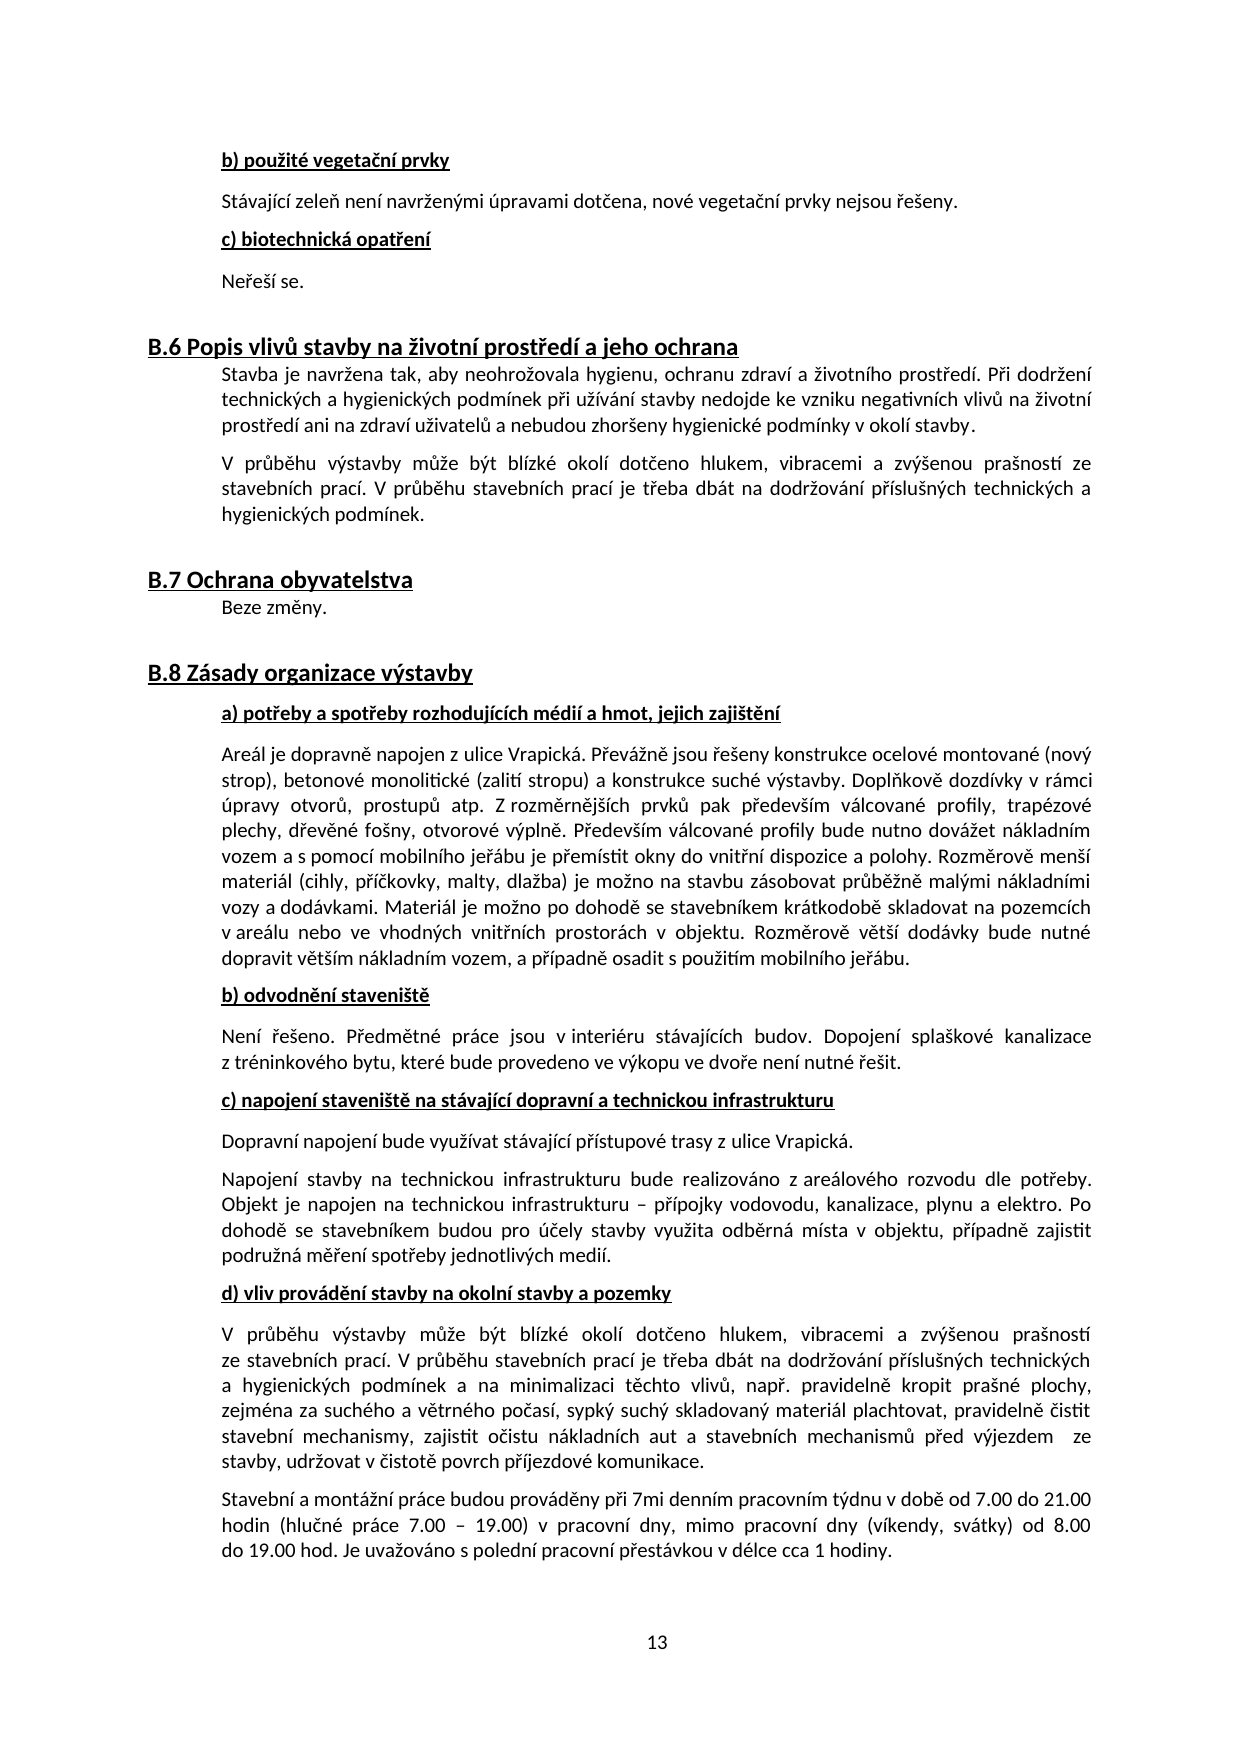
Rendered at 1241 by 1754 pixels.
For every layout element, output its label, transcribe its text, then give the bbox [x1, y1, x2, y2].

subtitle a) potřeby a spotřeby rozhodujících médií a hmot, jejich zajištění [221, 700, 1093, 726]
subtitle B.7 Ochrana obyvatelstva [148, 564, 1093, 594]
text Stavba je navržena tak, aby neohrožovala hygienu, ochranu zdraví a životního prostředí. Při dodržení technických a hygienických podmínek při užívání stavby nedojde ke vzniku negativních vlivů na životní prostředí ani na zdraví uživatelů a nebudou zhoršeny hygienické podmínky v okolí stavby. [221, 361, 1093, 437]
subtitle c) biotechnická opatření [221, 227, 1093, 252]
text Areál je dopravně napojen z ulice Vrapická. Převážně jsou řešeny konstrukce ocelové montované (nový strop), betonové monolitické (zalití stropu) a konstrukce suché výstavby. Doplňkově dozdívky v rámci úpravy otvorů, prostupů atp. Z rozměrnějších prvků pak především válcované profily, trapézové plechy, dřevěné fošny, otvorové výplně. Především válcované profily bude nutno dovážet nákladním vozem a s pomocí mobilního jeřábu je přemístit okny do vnitřní dispozice a polohy. Rozměrově menší materiál (cihly, příčkovky, malty, dlažba) je možno na stavbu zásobovat průběžně malými nákladními vozy a dodávkami. Materiál je možno po dohodě se stavebníkem krátkodobě skladovat na pozemcích v areálu nebo ve vhodných vnitřních prostorách v objektu. Rozměrově větší dodávky bude nutné dopravit větším nákladním vozem, a případně osadit s použitím mobilního jeřábu. [221, 741, 1093, 970]
subtitle d) vliv provádění stavby na okolní stavby a pozemky [221, 1280, 1093, 1306]
text Napojení stavby na technickou infrastrukturu bude realizováno z areálového rozvodu dle potřeby. Objekt je napojen na technickou infrastrukturu – přípojky vodovodu, kanalizace, plynu a elektro. Po dohodě se stavebníkem budou pro účely stavby využita odběrná místa v objektu, případně zajistit podružná měření spotřeby jednotlivých medií. [221, 1166, 1093, 1268]
text Stavební a montážní práce budou prováděny při 7mi denním pracovním týdnu v době od 7.00 do 21.00 hodin (hlučné práce 7.00 – 19.00) v pracovní dny, mimo pracovní dny (víkendy, svátky) od 8.00 do 19.00 hod. Je uvažováno s polední pracovní přestávkou v délce cca 1 hodiny. [221, 1486, 1093, 1563]
text Dopravní napojení bude využívat stávající přístupové trasy z ulice Vrapická. [221, 1128, 1093, 1154]
subtitle B.8 Zásady organizace výstavby [148, 657, 1093, 688]
text V průběhu výstavby může být blízké okolí dotčeno hlukem, vibracemi a zvýšenou prašností ze stavebních prací. V průběhu stavebních prací je třeba dbát na dodržování příslušných technických a hygienických podmínek a na minimalizaci těchto vlivů, např. pravidelně kropit prašné plochy, zejména za suchého a větrného počasí, sypký suchý skladovaný materiál plachtovat, pravidelně čistit stavební mechanismy, zajistit očistu nákladních aut a stavebních mechanismů před výjezdem ze stavby, udržovat v čistotě povrch příjezdové komunikace. [221, 1321, 1093, 1474]
subtitle c) napojení staveniště na stávající dopravní a technickou infrastrukturu [221, 1087, 1093, 1112]
text Beze změny. [221, 594, 1093, 620]
text V průběhu výstavby může být blízké okolí dotčeno hlukem, vibracemi a zvýšenou prašností ze stavebních prací. V průběhu stavebních prací je třeba dbát na dodržování příslušných technických a hygienických podmínek. [221, 450, 1093, 526]
subtitle b) odvodnění staveniště [221, 983, 1093, 1008]
subtitle b) použité vegetační prvky [221, 148, 1093, 173]
subtitle B.6 Popis vlivů stavby na životní prostředí a jeho ochrana [148, 331, 1093, 361]
text Není řešeno. Předmětné práce jsou v interiéru stávajících budov. Dopojení splaškové kanalizace z tréninkového bytu, které bude provedeno ve výkopu ve dvoře není nutné řešit. [221, 1024, 1093, 1074]
text Neřeší se. [221, 268, 1093, 293]
text Stávající zeleň není navrženými úpravami dotčena, nové vegetační prvky nejsou řešeny. [221, 189, 1093, 214]
